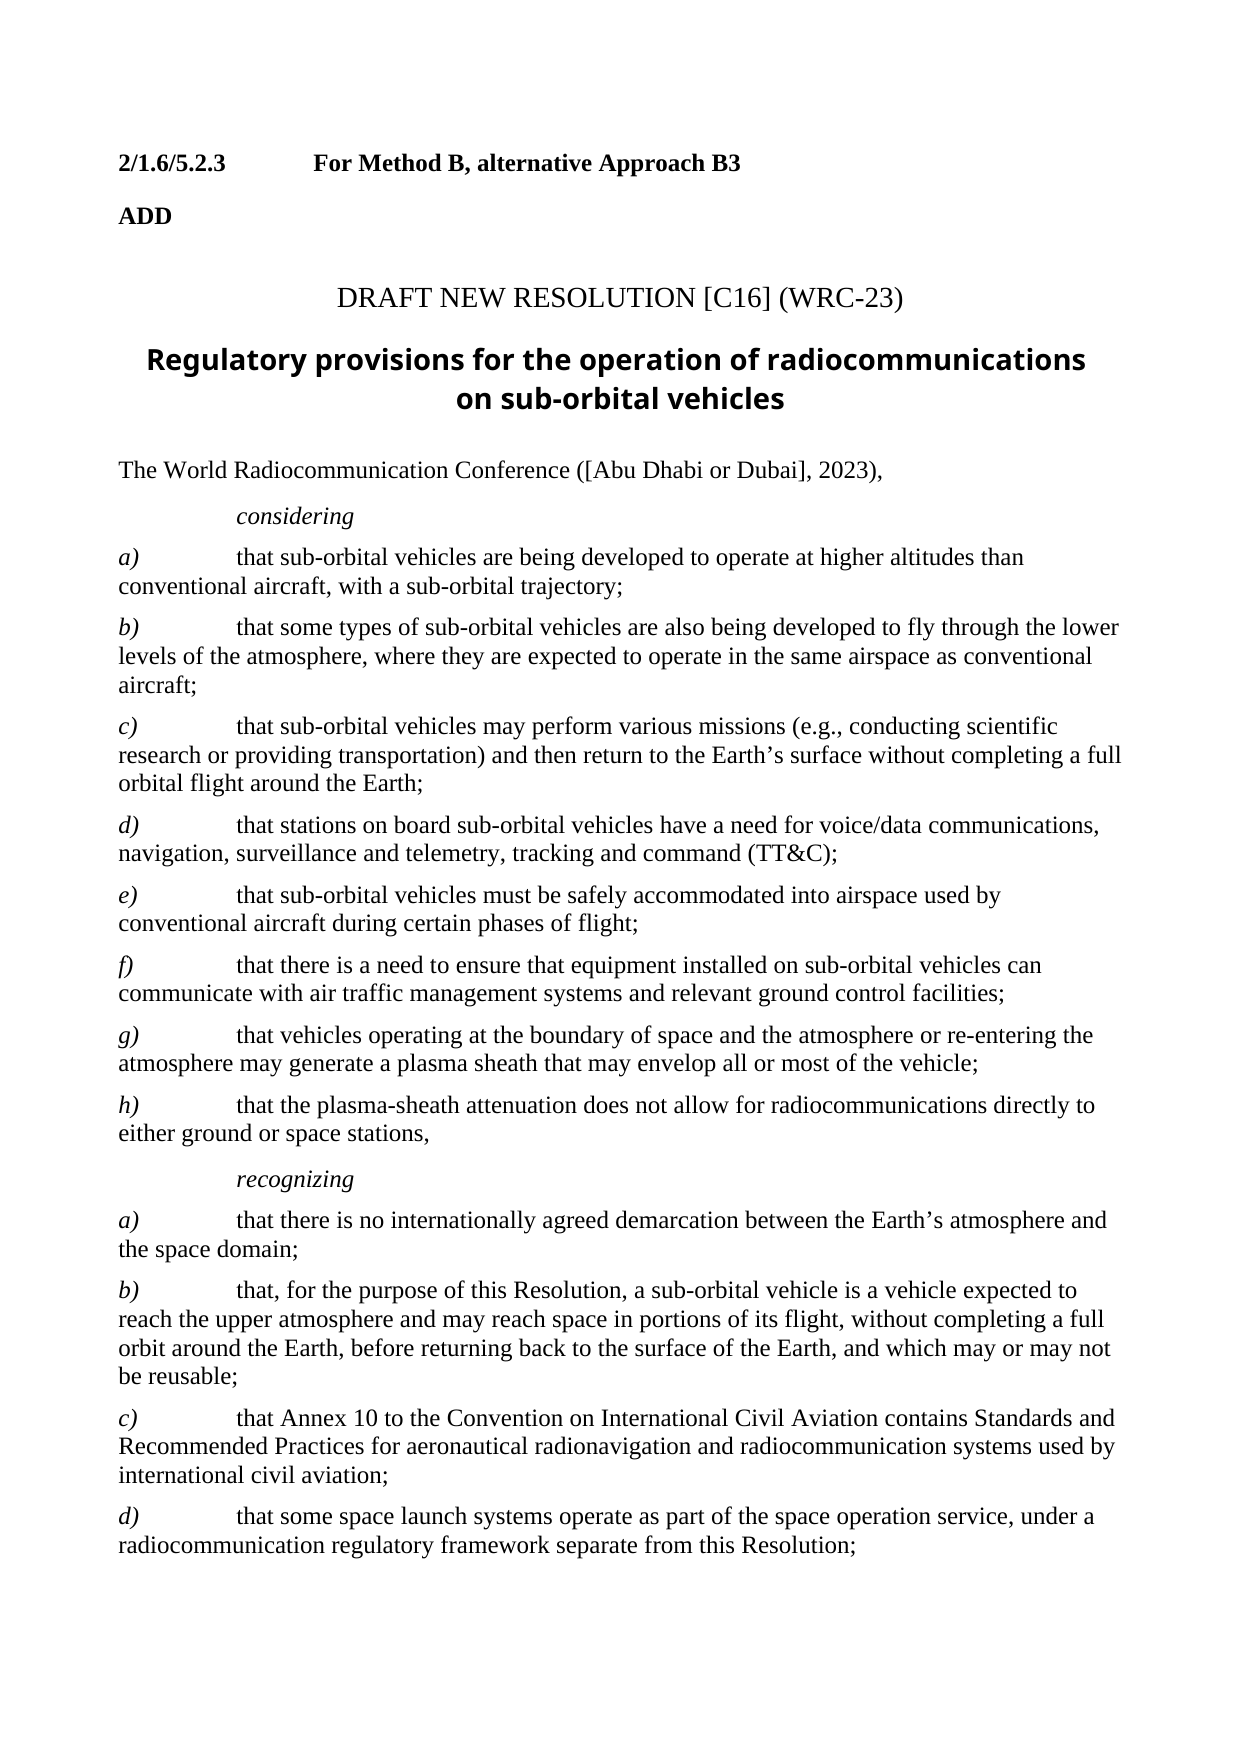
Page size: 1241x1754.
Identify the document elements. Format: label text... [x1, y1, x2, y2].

text h) that the plasma-sheath attenuation does not allow for radiocommunications directly to either ground or space stations, [118, 1090, 1122, 1147]
text b) that some types of sub-orbital vehicles are also being developed to fly through the lower levels of the atmosphere, where they are expected to operate in the same airspace as conventional aircraft; [118, 612, 1122, 698]
text c) that Annex 10 to the Convention on International Civil Aviation contains Standards and Recommended Practices for aeronautical radionavigation and radiocommunication systems used by international civil aviation; [118, 1403, 1122, 1489]
text f) that there is a need to ensure that equipment installed on sub-orbital vehicles can communicate with air traffic management systems and relevant ground control facilities; [118, 950, 1122, 1007]
text d) that stations on board sub-orbital vehicles have a need for voice/data communications, navigation, surveillance and telemetry, tracking and command (TT&C); [118, 810, 1122, 867]
text e) that sub-orbital vehicles must be safely accommodated into airspace used by conventional aircraft during certain phases of flight; [118, 880, 1122, 937]
text a) that there is no internationally agreed demarcation between the Earth’s atmosphere and the space domain; [118, 1205, 1122, 1263]
text g) that vehicles operating at the boundary of space and the atmosphere or re-entering the atmosphere may generate a plasma sheath that may envelop all or most of the vehicle; [118, 1020, 1122, 1077]
text b) that, for the purpose of this Resolution, a sub-orbital vehicle is a vehicle expected to reach the upper atmosphere and may reach space in portions of its flight, without completing a full orbit around the Earth, before returning back to the surface of the Earth, and which may or may not be reusable; [118, 1275, 1122, 1390]
text considering [236, 501, 1122, 530]
text d) that some space launch systems operate as part of the space operation service, under a radiocommunication regulatory framework separate from this Resolution; [118, 1501, 1122, 1559]
text The World Radiocommunication Conference ([Abu Dhabi or Dubai], 2023), [118, 456, 1122, 484]
text a) that sub-orbital vehicles are being developed to operate at higher altitudes than conventional aircraft, with a sub-orbital trajectory; [118, 542, 1122, 600]
text c) that sub-orbital vehicles may perform various missions (e.g., conducting scientific research or providing transportation) and then return to the Earth’s surface without completing a full orbital flight around the Earth; [118, 711, 1122, 797]
text Draft NEW Resolution [C16] (WRC-23) [118, 280, 1122, 314]
title Regulatory provisions for the operation of radiocommunications on sub-orbital vehicles [118, 339, 1122, 418]
subtitle 2/1.6/5.2.3 For Method B, alternative Approach B3 [118, 148, 1122, 176]
text ADD [118, 201, 1122, 230]
text recognizing [236, 1164, 1122, 1193]
